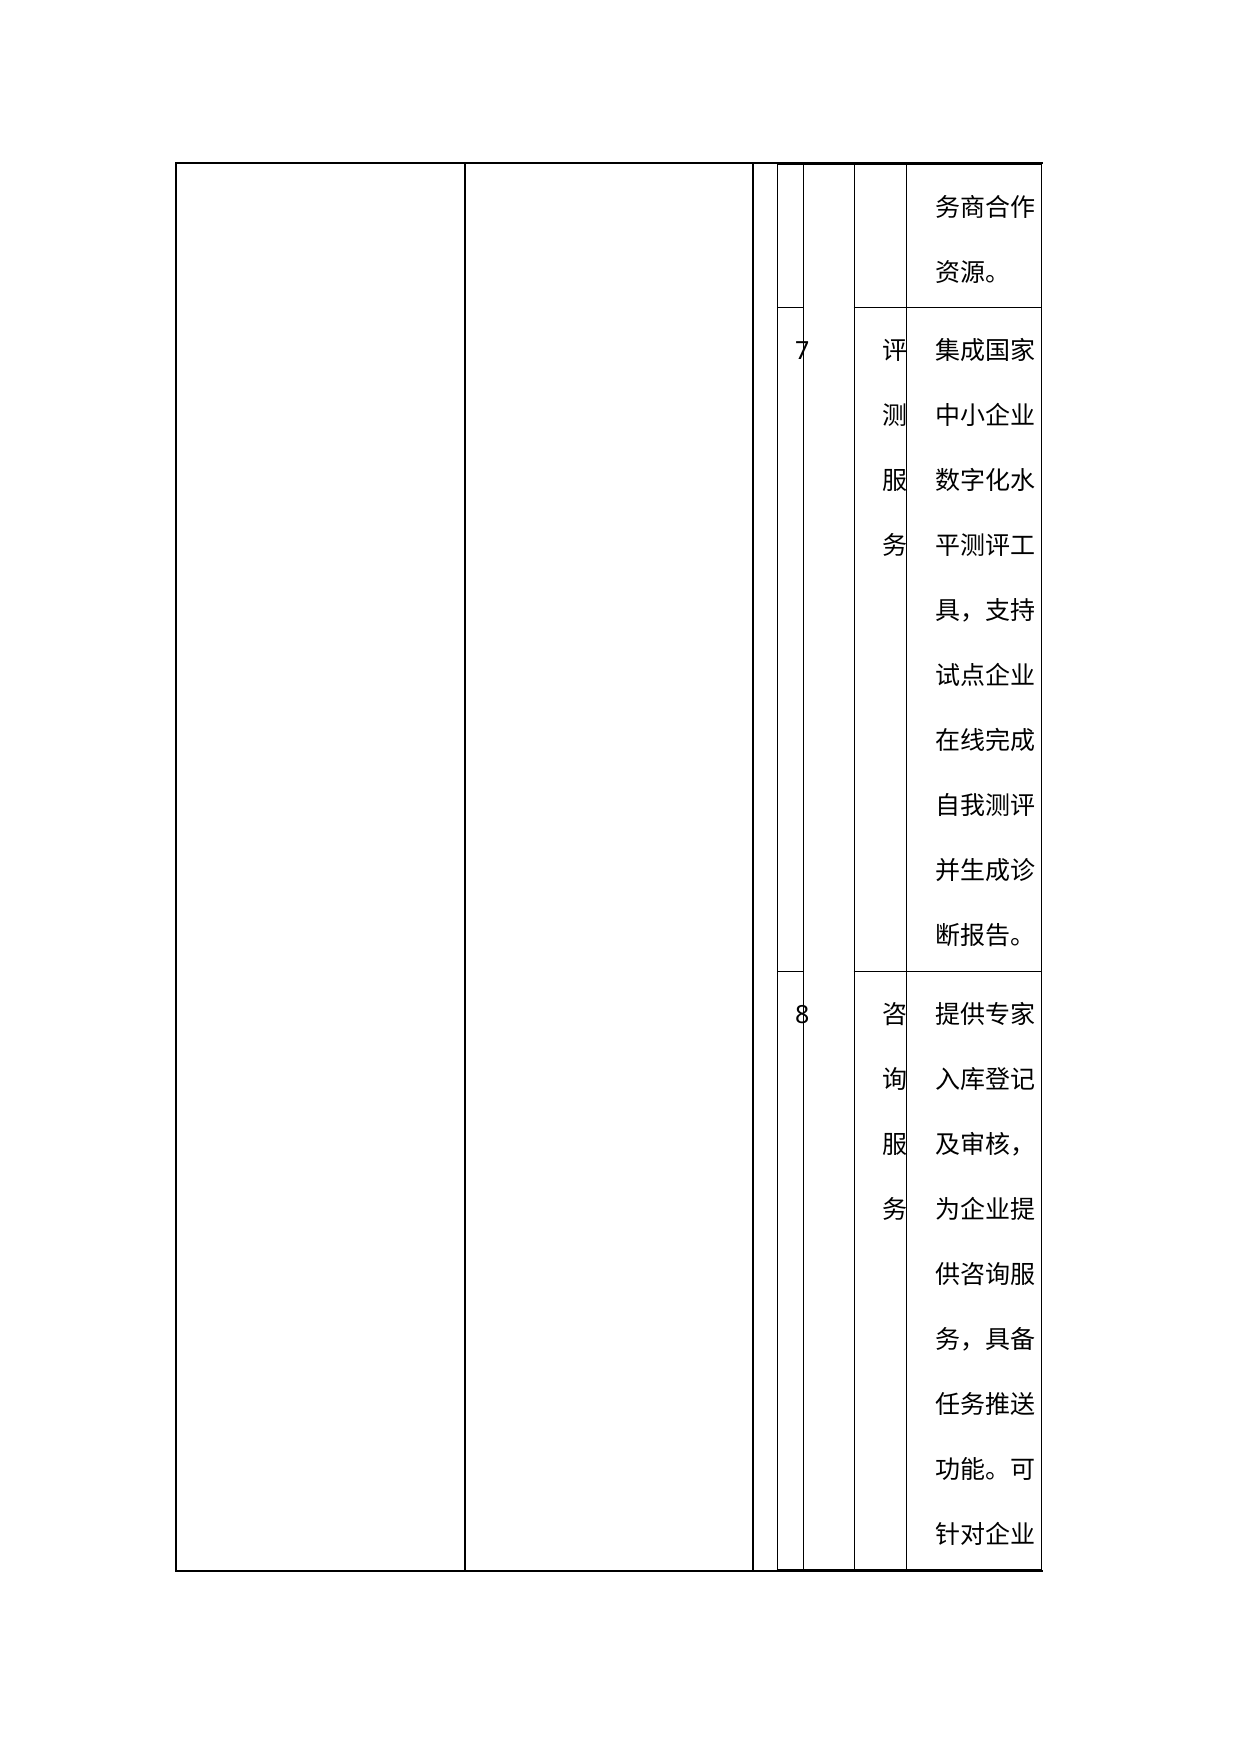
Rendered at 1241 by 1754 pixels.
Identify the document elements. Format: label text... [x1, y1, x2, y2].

table_cell 1 [177, 164, 464, 1570]
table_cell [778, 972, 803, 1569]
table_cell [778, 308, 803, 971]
table_cell [466, 164, 752, 1570]
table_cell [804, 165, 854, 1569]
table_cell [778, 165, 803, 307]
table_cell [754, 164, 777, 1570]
